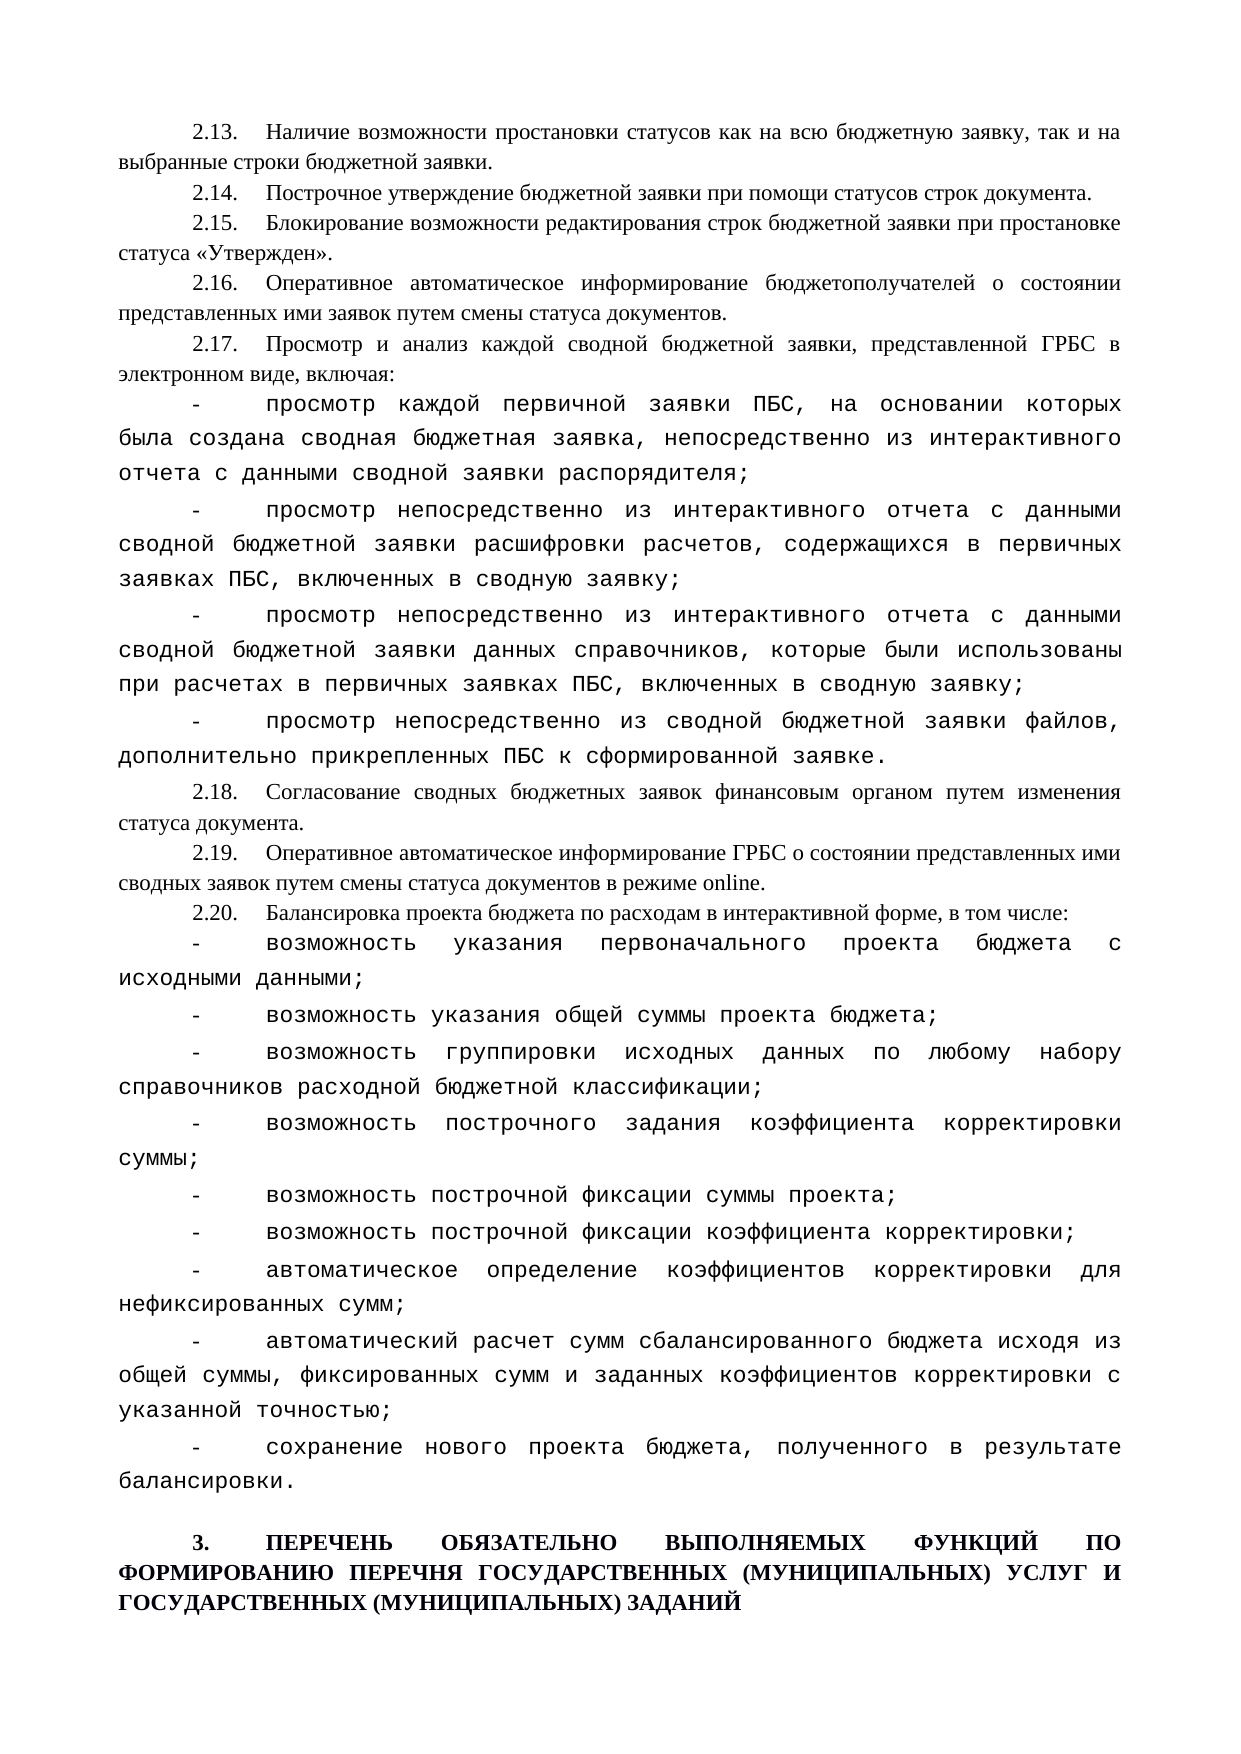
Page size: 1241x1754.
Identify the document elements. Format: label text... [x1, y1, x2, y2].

list возможность указания общей суммы проекта бюджета; [118, 1001, 1122, 1029]
list ПЕРЕЧЕНЬ ОБЯЗАТЕЛЬНО ВЫПОЛНЯЕМЫХ ФУНКЦИЙ ПО ФОРМИРОВАНИЮ ПЕРЕЧНЯ ГОСУДАРСТВЕННЫХ (МУНИЦИПАЛЬНЫХ) УСЛУГ И ГОСУДАРСТВЕННЫХ (МУНИЦИПАЛЬНЫХ) ЗАДАНИЙ [118, 1529, 1122, 1616]
list просмотр каждой первичной заявки ПБС, на основании которых была создана сводная бюджетная заявка, непосредственно из интерактивного отчета с данными сводной заявки распорядителя; [118, 390, 1122, 487]
list Построчное утверждение бюджетной заявки при помощи статусов строк документа. [118, 178, 1122, 205]
list возможность построчного задания коэффициента корректировки суммы; [118, 1109, 1122, 1172]
list автоматическое определение коэффициентов корректировки для нефиксированных сумм; [118, 1256, 1122, 1318]
list возможность группировки исходных данных по любому набору справочников расходной бюджетной классификации; [118, 1038, 1122, 1101]
list автоматический расчет сумм сбалансированного бюджета исходя из общей суммы, фиксированных сумм и заданных коэффициентов корректировки с указанной точностью; [118, 1327, 1122, 1424]
list сохранение нового проекта бюджета, полученного в результате балансировки. [118, 1433, 1122, 1495]
list Оперативное автоматическое информирование ГРБС о состоянии представленных ими сводных заявок путем смены статуса документов в режиме online. [118, 839, 1122, 895]
list возможность построчной фиксации суммы проекта; [118, 1181, 1122, 1209]
list просмотр непосредственно из сводной бюджетной заявки файлов, дополнительно прикрепленных ПБС к сформированной заявке. [118, 707, 1122, 770]
list Согласование сводных бюджетных заявок финансовым органом путем изменения статуса документа. [118, 778, 1122, 835]
list Блокирование возможности редактирования строк бюджетной заявки при простановке статуса «Утвержден». [118, 209, 1122, 265]
list Просмотр и анализ каждой сводной бюджетной заявки, представленной ГРБС в электронном виде, включая: [118, 329, 1122, 386]
list возможность указания первоначального проекта бюджета с исходными данными; [118, 929, 1122, 992]
list просмотр непосредственно из интерактивного отчета с данными сводной бюджетной заявки расшифровки расчетов, содержащихся в первичных заявках ПБС, включенных в сводную заявку; [118, 496, 1122, 593]
list Оперативное автоматическое информирование бюджетополучателей о состоянии представленных ими заявок путем смены статуса документов. [118, 269, 1122, 326]
list Наличие возможности простановки статусов как на всю бюджетную заявку, так и на выбранные строки бюджетной заявки. [118, 118, 1122, 175]
list Балансировка проекта бюджета по расходам в интерактивной форме, в том числе: [118, 899, 1122, 926]
list просмотр непосредственно из интерактивного отчета с данными сводной бюджетной заявки данных справочников, которые были использованы при расчетах в первичных заявках ПБС, включенных в сводную заявку; [118, 601, 1122, 699]
list возможность построчной фиксации коэффициента корректировки; [118, 1218, 1122, 1246]
